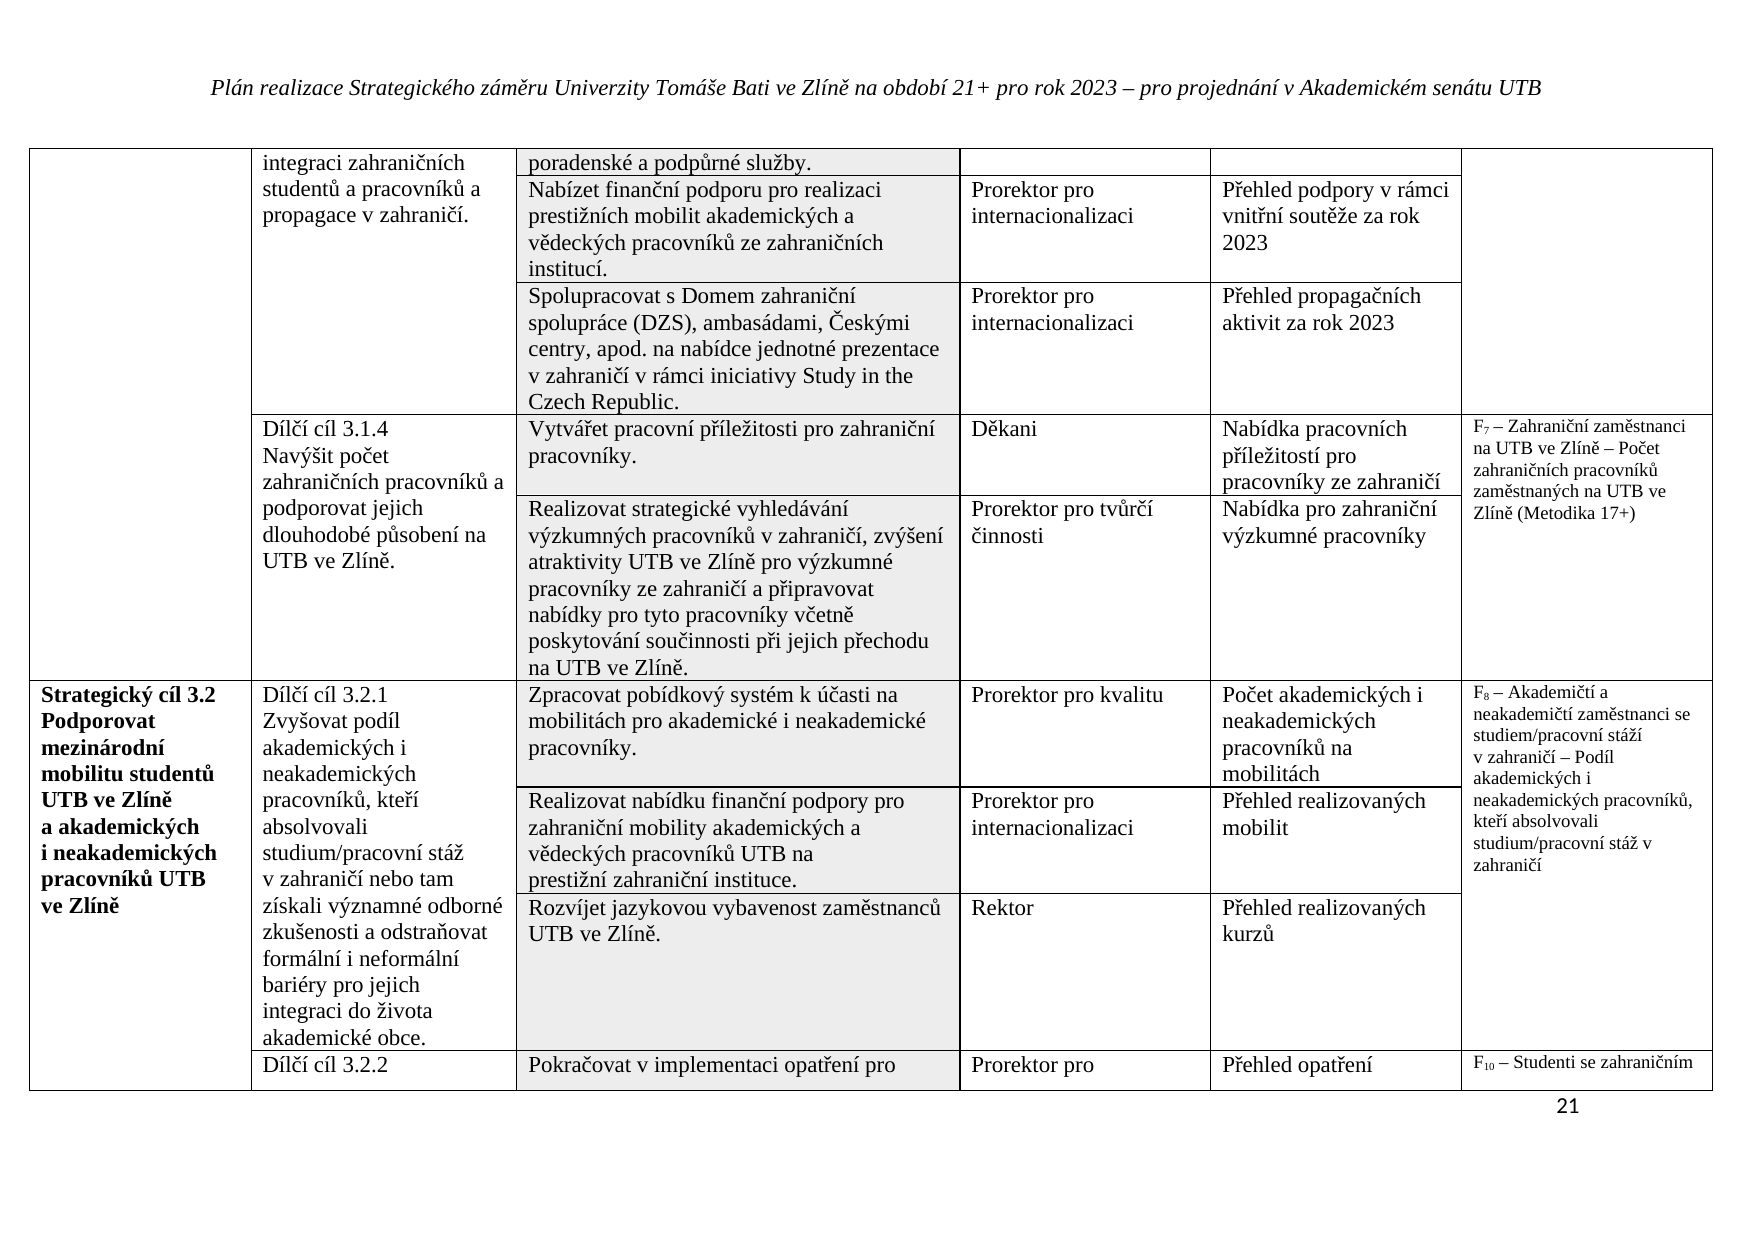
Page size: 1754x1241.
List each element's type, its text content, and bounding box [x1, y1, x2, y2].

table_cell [961, 1051, 1210, 1090]
table_cell Strategický cíl 3.2 Podporovat mezinárodní mobilitu studentů UTB ve Zlíně a akademických i neakademických pracovníků UTB ve Zlíně [30, 681, 251, 1090]
table_cell Děkani [961, 415, 1210, 494]
table_cell Prorektor pro internacionalizaci [961, 176, 1210, 282]
table_cell Přehled opatření [1211, 1051, 1461, 1090]
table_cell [252, 1051, 516, 1090]
table_cell Přehled realizovaných kurzů [1211, 894, 1461, 1050]
table_cell Přehled realizovaných mobilit [1211, 788, 1461, 893]
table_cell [1211, 149, 1461, 175]
table_cell Realizovat nabídku finanční podpory pro zahraniční mobility akademických a vědeckých pracovníků UTB na prestižní zahraniční instituce. [517, 788, 959, 893]
table_cell Prorektor pro kvalitu [961, 681, 1210, 786]
table_cell Rektor [961, 894, 1210, 1050]
table_cell F7 – Zahraniční zaměstnanci na UTB ve Zlíně – Počet zahraničních pracovníků zaměstnaných na UTB ve Zlíně (Metodika 17+) [1462, 415, 1712, 680]
table_cell Nabízet finanční podporu pro realizaci prestižních mobilit akademických a vědeckých pracovníků ze zahraničních institucí. [517, 176, 959, 282]
table_cell Přehled propagačních aktivit za rok 2023 [1211, 283, 1461, 414]
table_cell Nabídka pracovních příležitostí pro pracovníky ze zahraničí [1211, 415, 1461, 494]
table_cell Realizovat strategické vyhledávání výzkumných pracovníků v zahraničí, zvýšení atraktivity UTB ve Zlíně pro výzkumné pracovníky ze zahraničí a připravovat nabídky pro tyto pracovníky včetně poskytování součinnosti při jejich přechodu na UTB ve Zlíně. [517, 496, 959, 680]
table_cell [517, 149, 959, 175]
table_cell Rozvíjet jazykovou vybavenost zaměstnanců UTB ve Zlíně. [517, 894, 959, 1050]
table_cell F8 – Akademičtí a neakademičtí zaměstnanci se studiem/pracovní stáží v zahraničí – Podíl akademických i neakademických pracovníků, kteří absolvovali studium/pracovní stáž v zahraničí [1462, 681, 1712, 1050]
table_cell Počet akademických i neakademických pracovníků na mobilitách [1211, 681, 1461, 786]
table_cell Zpracovat pobídkový systém k účasti na mobilitách pro akademické i neakademické pracovníky. [517, 681, 959, 786]
table_cell Vytvářet pracovní příležitosti pro zahraniční pracovníky. [517, 415, 959, 494]
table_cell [517, 1051, 959, 1090]
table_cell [961, 149, 1210, 175]
table_cell Spolupracovat s Domem zahraniční spolupráce (DZS), ambasádami, Českými centry, apod. na nabídce jednotné prezentace v zahraničí v rámci iniciativy Study in the Czech Republic. [517, 283, 959, 414]
table_cell Dílčí cíl 3.2.1 Zvyšovat podíl akademických i neakademických pracovníků, kteří absolvovali studium/pracovní stáž v zahraničí nebo tam získali významné odborné zkušenosti a odstraňovat formální i neformální bariéry pro jejich integraci do života akademické obce. [252, 681, 516, 1050]
table_cell Prorektor pro internacionalizaci [961, 283, 1210, 414]
table_cell Prorektor pro tvůrčí činnosti [961, 496, 1210, 680]
table_cell Nabídka pro zahraniční výzkumné pracovníky [1211, 496, 1461, 680]
table_cell Prorektor pro internacionalizaci [961, 788, 1210, 893]
table_cell Dílčí cíl 3.1.4 Navýšit počet zahraničních pracovníků a podporovat jejich dlouhodobé působení na UTB ve Zlíně. [252, 415, 516, 680]
table_cell Přehled podpory v rámci vnitřní soutěže za rok 2023 [1211, 176, 1461, 282]
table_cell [1462, 1051, 1712, 1090]
